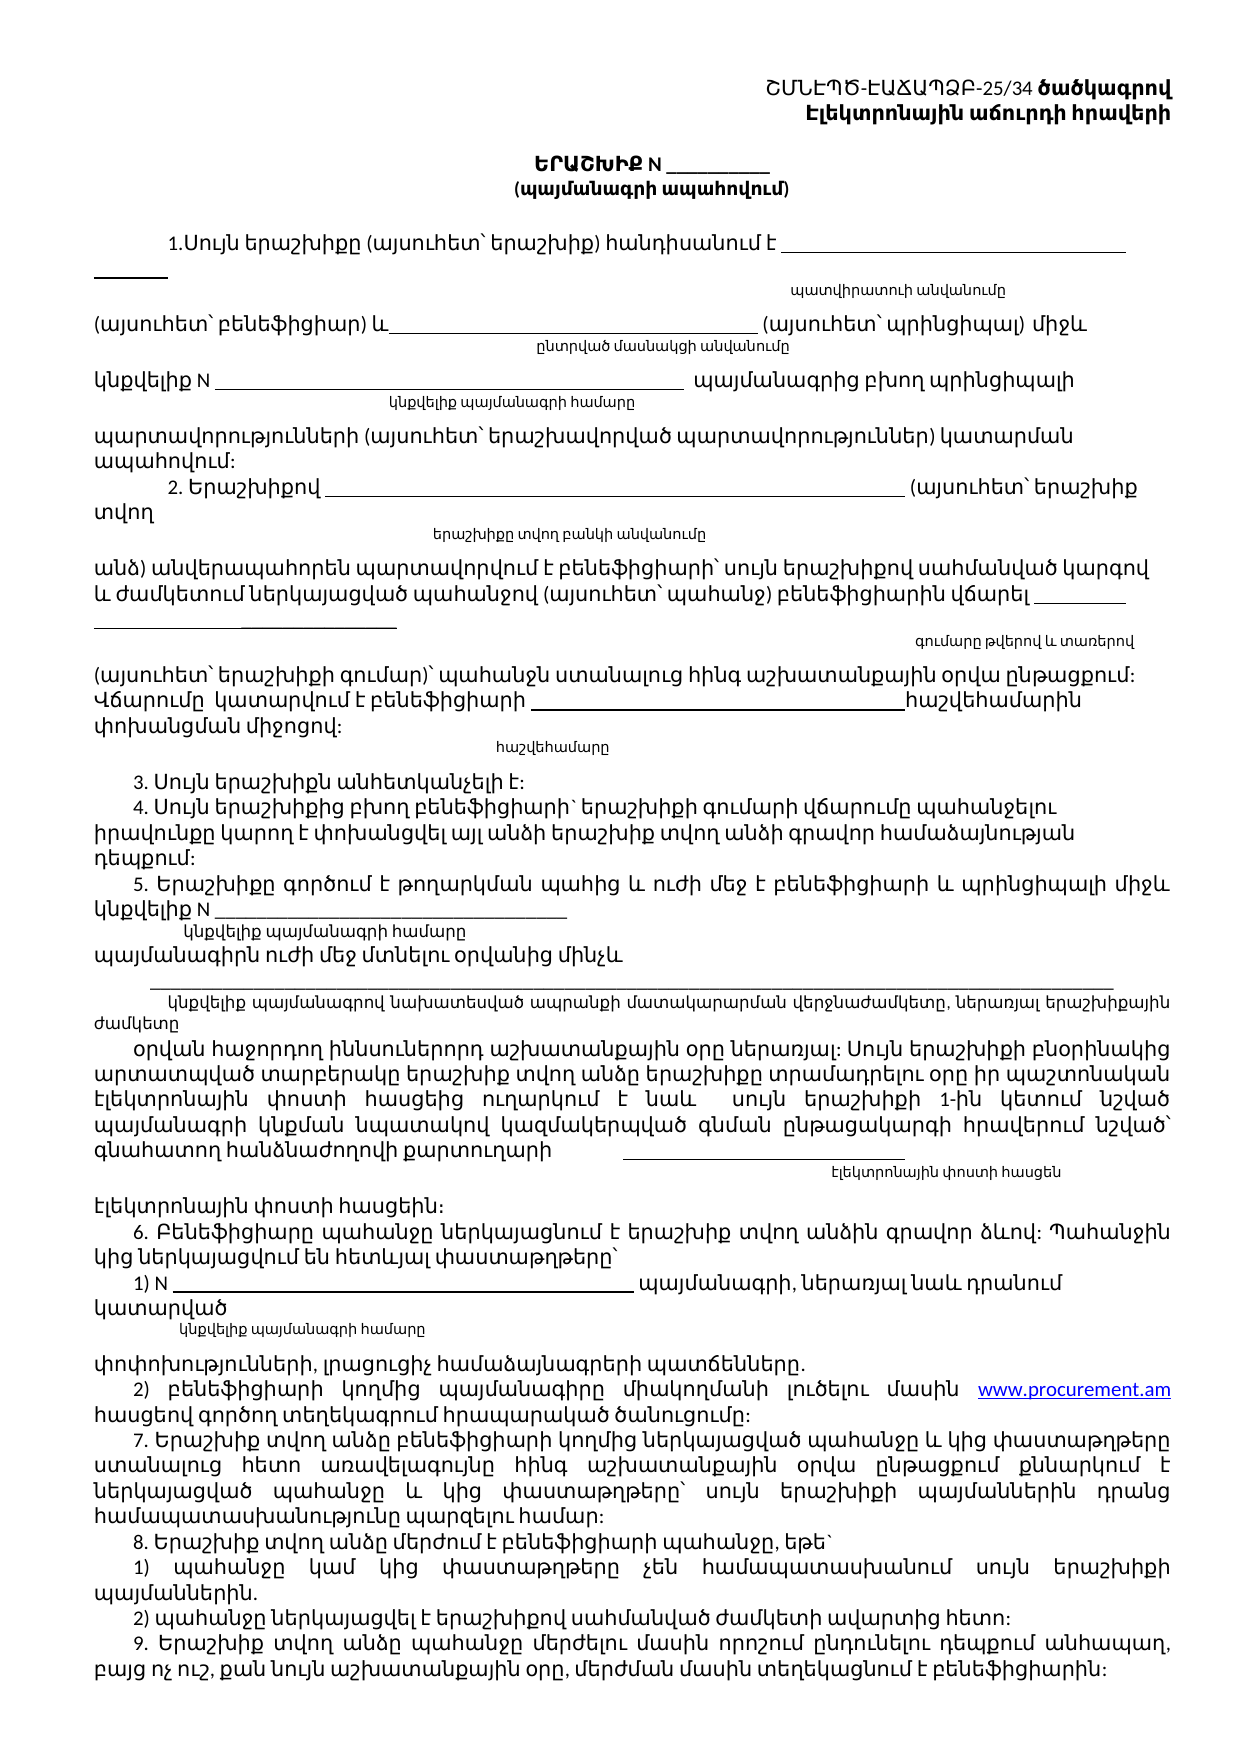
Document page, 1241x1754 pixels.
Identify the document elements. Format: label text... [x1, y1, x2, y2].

text կնքվելիք պայմանագրի համարը [94, 1321, 1171, 1351]
text 8. Երաշխիք տվող անձը մերժում է բենեֆիցիարի պահանջը, եթե` [94, 1529, 1171, 1554]
text 1.Սույն երաշխիքը (այսուհետ՝ երաշխիք) հանդիսանում է [94, 230, 1171, 281]
text 5. Երաշխիքը գործում է թողարկման պահից և ուժի մեջ է բենեֆիցիարի և պրինցիպալի միջև կնքվելիք N __________________________________ [94, 871, 1171, 922]
text փոփոխությունների, լրացուցիչ համաձայնագրերի պատճենները. [94, 1351, 1171, 1376]
text էլեկտրոնային փոստի հասցեն [94, 1163, 1171, 1193]
text 7. Երաշխիք տվող անձը բենեֆիցիարի կողմից ներկայացված պահանջը և կից փաստաթղթերը ստանալուց հետո առավելագույնը հինգ աշխատանքային օրվա ընթացքում քննարկում է ներկայացված պահանջը և կից փաստաթղթերը՝ սույն երաշխիքի պայմաններին դրանց համապատասխանությունը պարզելու համար: [94, 1427, 1171, 1529]
text պատվիրատուի անվանումը [684, 281, 1171, 311]
text 2) պահանջը ներկայացվել է երաշխիքով սահմանված ժամկետի ավարտից հետո: [94, 1605, 1171, 1631]
list պայմանագիրն ուժի մեջ մտնելու օրվանից մինչև [94, 942, 1171, 967]
text (պայմանագրի ապահովում) [94, 177, 1171, 199]
text 3. Սույն երաշխիքն անհետկանչելի է: [94, 769, 1171, 794]
text 1) N պայմանագրի, ներառյալ նաև դրանում կատարված [94, 1270, 1171, 1321]
text 2. Երաշխիքով (այսուհետ՝ երաշխիք տվող [94, 474, 1171, 525]
text երաշխիքը տվող բանկի անվանումը [94, 525, 1171, 556]
text անձ) անվերապահորեն պարտավորվում է բենեֆիցիարի՝ սույն երաշխիքով սահմանված կարգով և ժամկետում ներկայացված պահանջով (այսուհետ՝ պահանջ) բենեֆիցիարին վճարել _______________ [94, 556, 1171, 632]
text ՇՄՆԷՊԾ-ԷԱՃԱՊՁԲ-25/34 ծածկագրով [94, 75, 1171, 100]
text օրվան հաջորդող իննսուներորդ աշխատանքային օրը ներառյալ: Սույն երաշխիքի բնօրինակից արտատպված տարբերակը երաշխիք տվող անձը երաշխիքը տրամադրելու օրը իր պաշտոնական էլեկտրոնային փոստի հասցեից ուղարկում է նաև սույն երաշխիքի 1-ին կետում նշված պայմանագրի կնքման նպատակով կազմակերպված գնման ընթացակարգի հրավերում նշված՝ գնահատող հանձնաժողովի քարտուղարի [94, 1036, 1171, 1163]
text 2) բենեֆիցիարի կողմից պայմանագիրը միակողմանի լուծելու մասին www.procurement.am հասցեով գործող տեղեկագրում հրապարակած ծանուցումը: [94, 1376, 1171, 1427]
text ԵՐԱՇԽԻՔ N __________ [94, 151, 1171, 177]
list կնքվելիք պայմանագրով նախատեսված ապրանքի մատակարարման վերջնաժամկետը, ներառյալ երաշխիքային ժամկետը [94, 993, 1171, 1033]
text կնքվելիք պայմանագրի համարը [94, 393, 1171, 423]
text էլեկտրոնային փոստի հասցեին։ [94, 1193, 1171, 1219]
text պարտավորությունների (այսուհետ՝ երաշխավորված պարտավորություններ) կատարման ապահովում: [94, 423, 1171, 474]
text (այսուհետ՝ երաշխիքի գումար)՝ պահանջն ստանալուց հինգ աշխատանքային օրվա ընթացքում: Վճարումը կատարվում է բենեֆիցիարի հաշվեհամարին փոխանցման միջոցով: [94, 662, 1171, 738]
text կնքվելիք պայմանագրի համարը [94, 922, 1171, 942]
text 1) պահանջը կամ կից փաստաթղթերը չեն համապատասխանում սույն երաշխիքի պայմաններին. [94, 1554, 1171, 1605]
text կնքվելիք N պայմանագրից բխող պրինցիպալի [94, 367, 1171, 393]
list _____________________________________________________________________________________________ [94, 967, 1171, 993]
text Էլեկտրոնային աճուրդի հրավերի [94, 100, 1171, 126]
text (այսուհետ՝ բենեֆիցիար) և (այսուհետ՝ պրինցիպալ) միջև ընտրված մասնակցի անվանումը [94, 311, 1171, 367]
text հաշվեհամարը [94, 738, 1171, 769]
text 6. Բենեֆիցիարը պահանջը ներկայացնում է երաշխիք տվող անձին գրավոր ձևով: Պահանջին կից ներկայացվում են հետևյալ փաստաթղթերը՝ [94, 1219, 1171, 1270]
text 4. Սույն երաշխիքից բխող բենեֆիցիարի` երաշխիքի գումարի վճարումը պահանջելու իրավունքը կարող է փոխանցվել այլ անձի երաշխիք տվող անձի գրավոր համաձայնության դեպքում: [94, 794, 1171, 871]
text գումարը թվերով և տառերով [831, 632, 1171, 662]
text 9. Երաշխիք տվող անձը պահանջը մերժելու մասին որոշում ընդունելու դեպքում անհապաղ, բայց ոչ ուշ, քան նույն աշխատանքային օրը, մերժման մասին տեղեկացնում է բենեֆիցիարին: [94, 1631, 1171, 1681]
